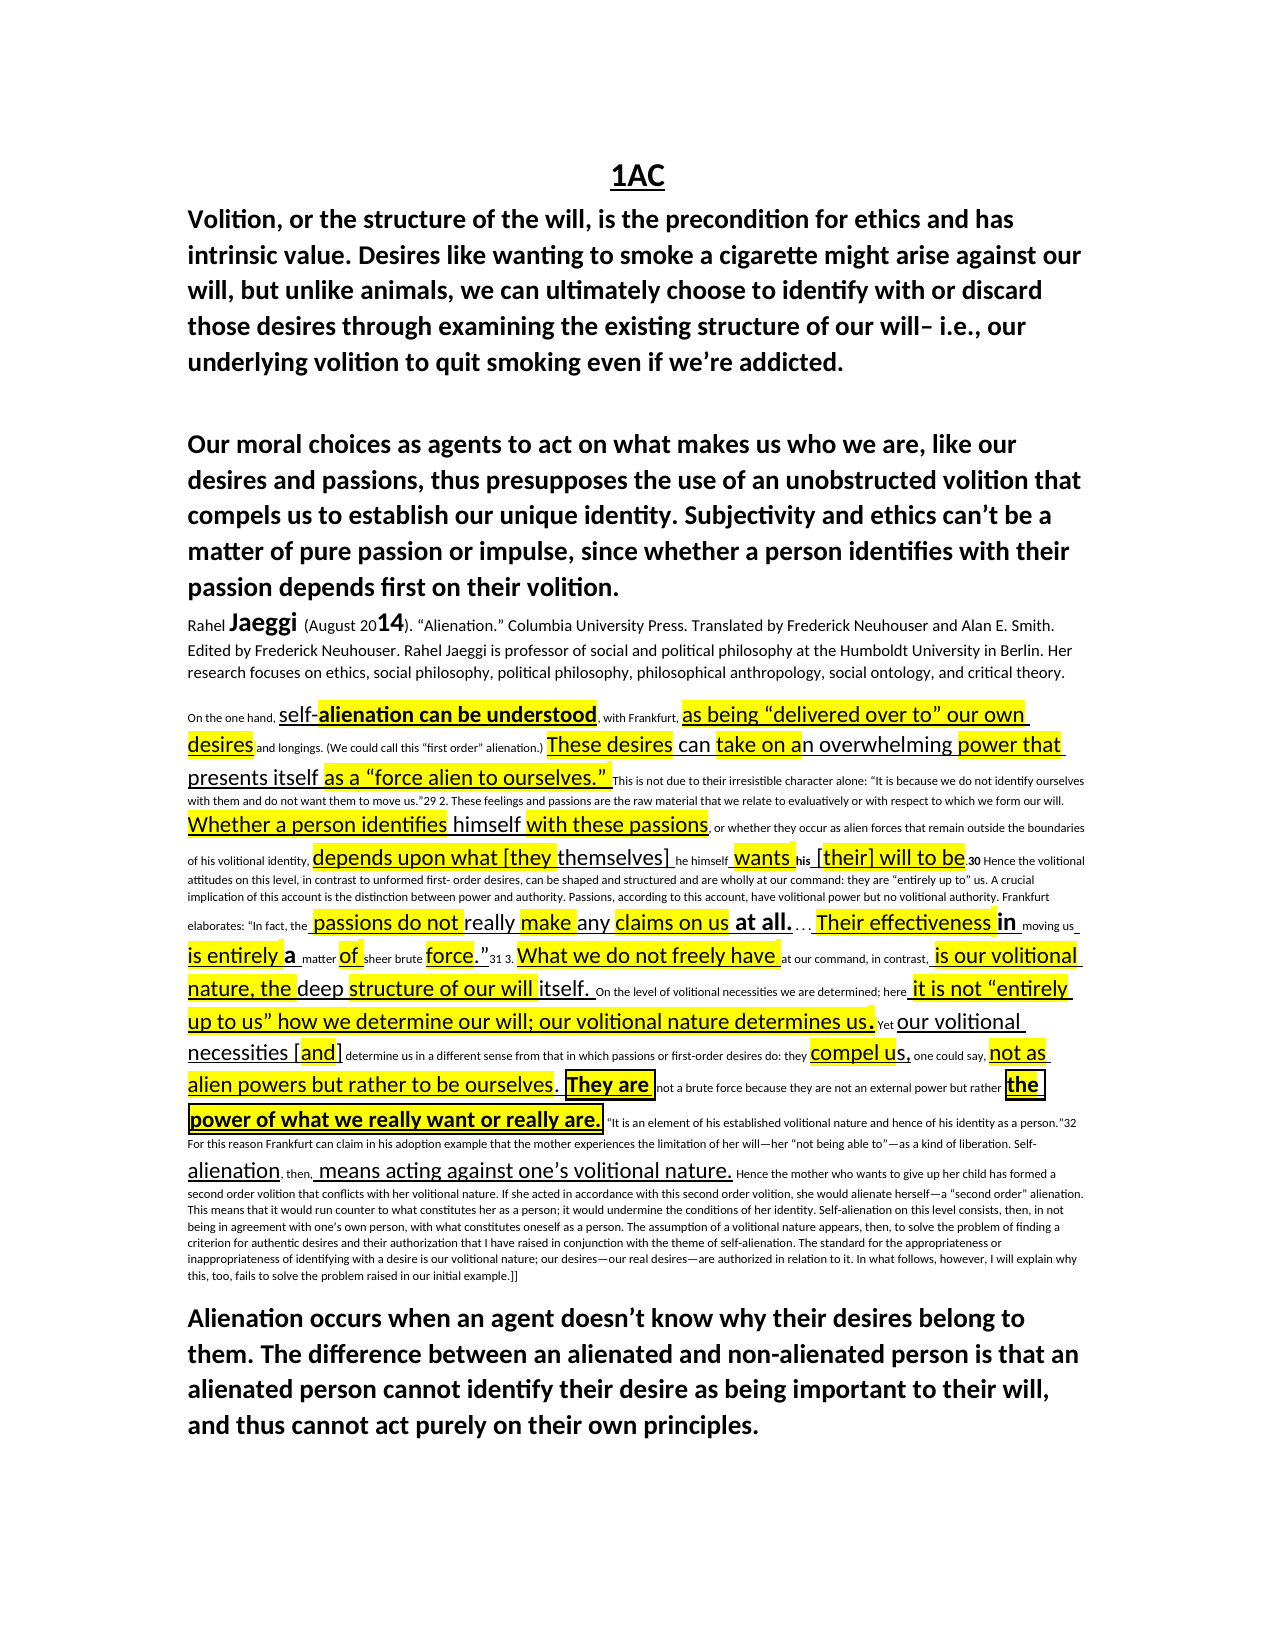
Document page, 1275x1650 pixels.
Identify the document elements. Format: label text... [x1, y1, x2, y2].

subtitle Volition, or the structure of the will, is the precondition for ethics and has intrinsic value. Desires like wanting to smoke a cigarette might arise against our will, but unlike animals, we can ultimately choose to identify with or discard those desires through examining the existing structure of our will– i.e., our underlying volition to quit smoking even if we’re addicted. [187, 202, 1087, 378]
subtitle Alienation occurs when an agent doesn’t know why their desires belong to them. The difference between an alienated and non-alienated person is that an alienated person cannot identify their desire as being important to their will, and thus cannot act purely on their own principles. [187, 1301, 1087, 1441]
text On the one hand, self-alienation can be understood, with Frankfurt, as being “delivered over to” our own desires and longings. (We could call this “first order” alienation.) These desires can take on an overwhelming power that presents itself as a “force alien to ourselves.” This is not due to their irresistible character alone: “It is because we do not identify ourselves with them and do not want them to move us.”29 2. These feelings and passions are the raw material that we relate to evaluatively or with respect to which we form our will. Whether a person identifies himself with these passions, or whether they occur as alien forces that remain outside the boundaries of his volitional identity, depends upon what [they themselves] he himself wants his [their] will to be.30 Hence the volitional attitudes on this level, in contrast to unformed first- order desires, can be shaped and structured and are wholly at our command: they are “entirely up to” us. A crucial implication of this account is the distinction between power and authority. Passions, according to this account, have volitional power but no volitional authority. Frankfurt elaborates: “In fact, the passions do not really make any claims on us at all. . . . Their effectiveness in moving us is entirely a matter of sheer brute force.”31 3. What we do not freely have at our command, in contrast, is our volitional nature, the deep structure of our will itself. On the level of volitional necessities we are determined; here it is not “entirely up to us” how we determine our will; our volitional nature determines us. Yet our volitional necessities [and] determine us in a different sense from that in which passions or first-order desires do: they compel us, one could say, not as alien powers but rather to be ourselves. They are not a brute force because they are not an external power but rather the power of what we really want or really are. “It is an element of his established volitional nature and hence of his identity as a person.”32 For this reason Frankfurt can claim in his adoption example that the mother experiences the limitation of her will—her “not being able to”—as a kind of liberation. Self-alienation, then, means acting against one’s volitional nature. Hence the mother who wants to give up her child has formed a second order volition that conflicts with her volitional nature. If she acted in accordance with this second order volition, she would alienate herself—a “second order” alienation. This means that it would run counter to what constitutes her as a person; it would undermine the conditions of her identity. Self-alienation on this level consists, then, in not being in agreement with one’s own person, with what constitutes oneself as a person. The assumption of a volitional nature appears, then, to solve the problem of finding a criterion for authentic desires and their authorization that I have raised in conjunction with the theme of self-alienation. The standard for the appropriateness or inappropriateness of identifying with a desire is our volitional nature; our desires—our real desires—are authorized in relation to it. In what follows, however, I will explain why this, too, fails to solve the problem raised in our initial example.]] [187, 700, 1087, 1283]
subtitle Our moral choices as agents to act on what makes us who we are, like our desires and passions, thus presupposes the use of an unobstructed volition that compels us to establish our unique identity. Subjectivity and ethics can’t be a matter of pure passion or impulse, since whether a person identifies with their passion depends first on their volition. [187, 427, 1087, 603]
subtitle 1AC [187, 154, 1087, 195]
text Rahel Jaeggi (August 2014). “Alienation.” Columbia University Press. Translated by Frederick Neuhouser and Alan E. Smith. Edited by Frederick Neuhouser. Rahel Jaeggi is professor of social and political philosophy at the Humboldt University in Berlin. Her research focuses on ethics, social philosophy, political philosophy, philosophical anthropology, social ontology, and critical theory. [187, 605, 1087, 682]
